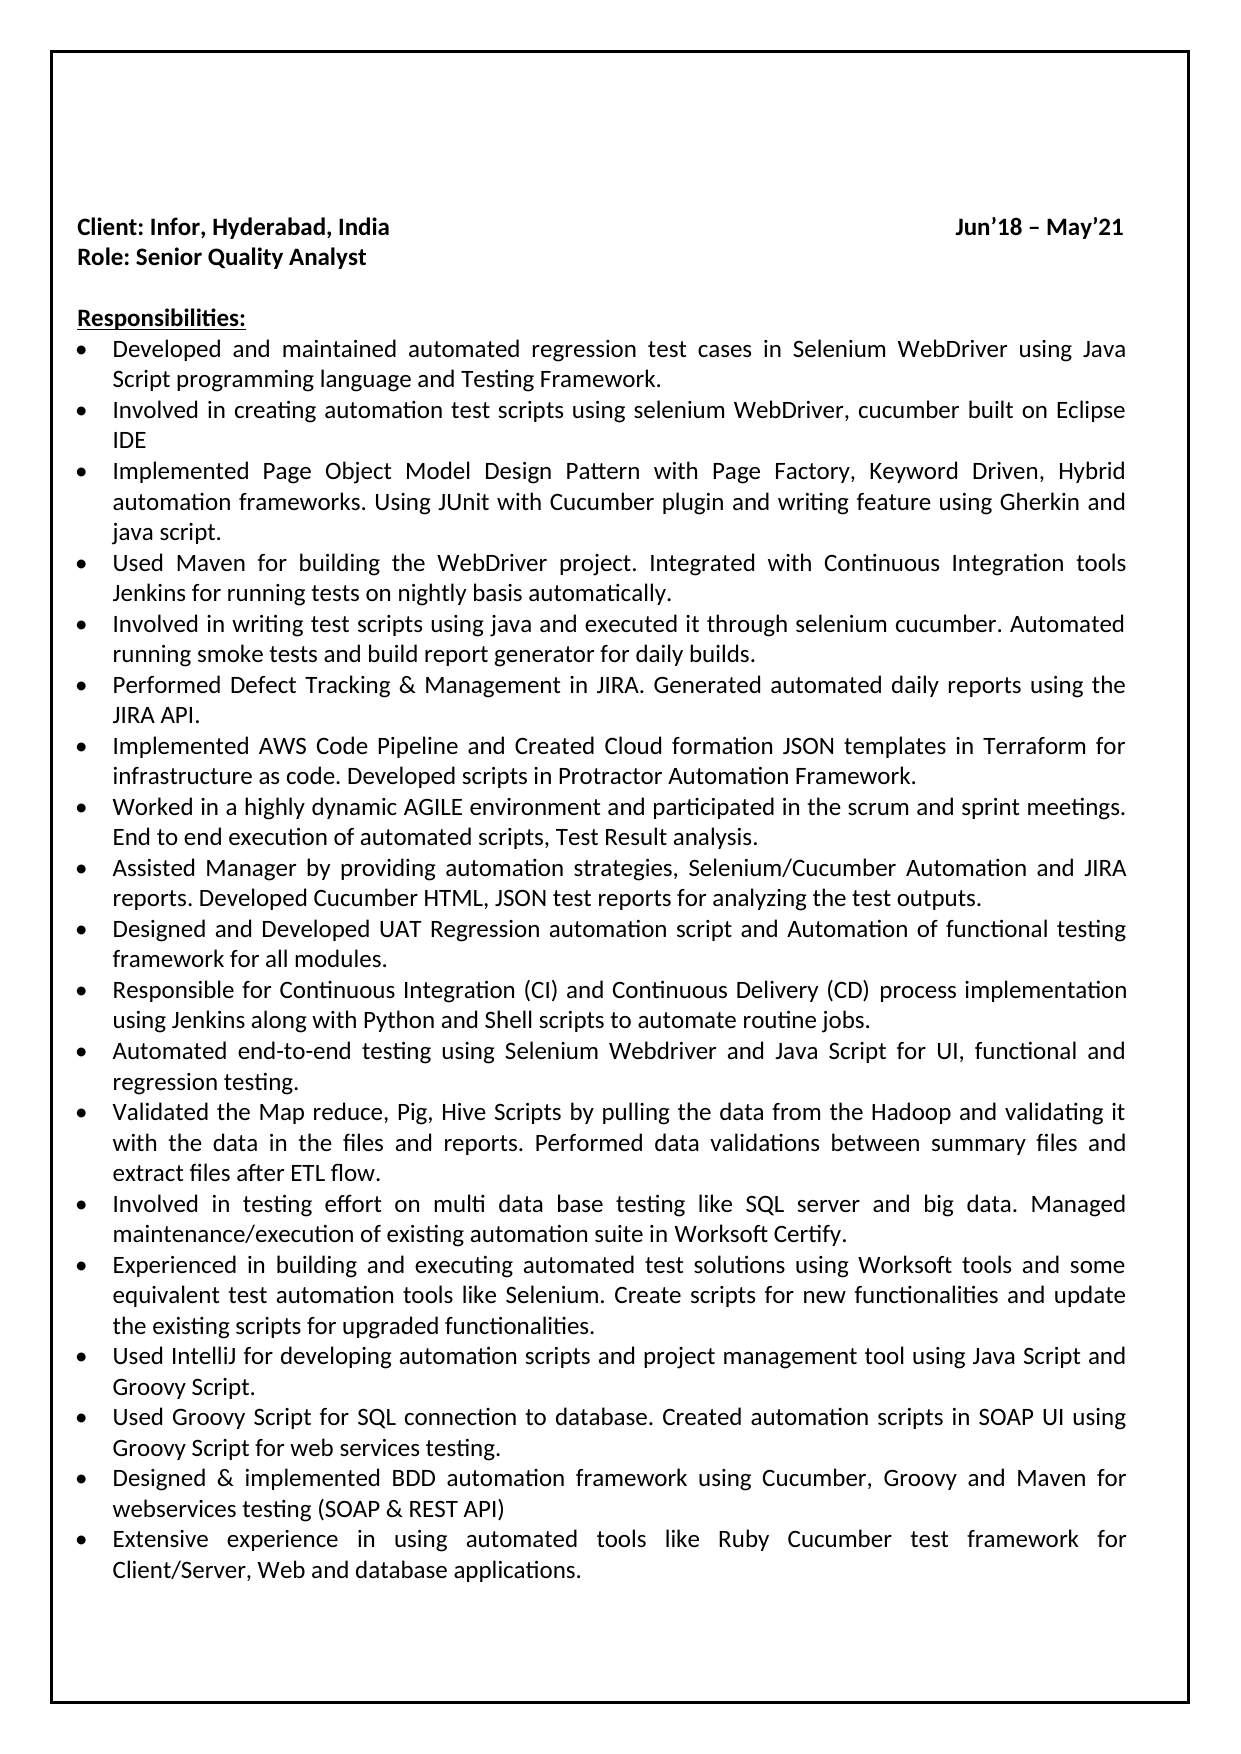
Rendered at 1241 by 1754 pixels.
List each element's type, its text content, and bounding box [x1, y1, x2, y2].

list Involved in testing effort on multi data base testing like SQL server and big data. Managed maintenance/execution of existing automation suite in Worksoft Certify. [75, 1188, 1128, 1249]
text Role: Senior Quality Analyst [77, 242, 1128, 272]
list Involved in writing test scripts using java and executed it through selenium cucumber. Automated running smoke tests and build report generator for daily builds. [75, 608, 1128, 669]
list Extensive experience in using automated tools like Ruby Cucumber test framework for Client/Server, Web and database applications. [75, 1523, 1128, 1584]
list Performed Defect Tracking & Management in JIRA. Generated automated daily reports using the JIRA API. [75, 669, 1128, 730]
list Automated end-to-end testing using Selenium Webdriver and Java Script for UI, functional and regression testing. [75, 1035, 1128, 1096]
list Experienced in building and executing automated test solutions using Worksoft tools and some equivalent test automation tools like Selenium. Create scripts for new functionalities and update the existing scripts for upgraded functionalities. [75, 1249, 1128, 1340]
list Used Maven for building the WebDriver project. Integrated with Continuous Integration tools Jenkins for running tests on nightly basis automatically. [75, 547, 1128, 608]
list Designed & implemented BDD automation framework using Cucumber, Groovy and Maven for webservices testing (SOAP & REST API) [75, 1462, 1128, 1523]
list Validated the Map reduce, Pig, Hive Scripts by pulling the data from the Hadoop and validating it with the data in the files and reports. Performed data validations between summary files and extract files after ETL flow. [75, 1096, 1128, 1188]
list Implemented Page Object Model Design Pattern with Page Factory, Keyword Driven, Hybrid automation frameworks. Using JUnit with Cucumber plugin and writing feature using Gherkin and java script. [75, 455, 1128, 547]
list Designed and Developed UAT Regression automation script and Automation of functional testing framework for all modules. [75, 913, 1128, 974]
list Used IntelliJ for developing automation scripts and project management tool using Java Script and Groovy Script. [75, 1340, 1128, 1401]
text Client: Infor, Hyderabad, India Jun’18 – May’21 [77, 211, 1128, 242]
list Responsible for Continuous Integration (CI) and Continuous Delivery (CD) process implementation using Jenkins along with Python and Shell scripts to automate routine jobs. [75, 974, 1128, 1035]
text Responsibilities: [77, 303, 1128, 333]
list Assisted Manager by providing automation strategies, Selenium/Cucumber Automation and JIRA reports. Developed Cucumber HTML, JSON test reports for analyzing the test outputs. [75, 852, 1128, 913]
list Worked in a highly dynamic AGILE environment and participated in the scrum and sprint meetings. End to end execution of automated scripts, Test Result analysis. [75, 791, 1128, 852]
list Implemented AWS Code Pipeline and Created Cloud formation JSON templates in Terraform for infrastructure as code. Developed scripts in Protractor Automation Framework. [75, 730, 1128, 791]
list Used Groovy Script for SQL connection to database. Created automation scripts in SOAP UI using Groovy Script for web services testing. [75, 1401, 1128, 1462]
list Developed and maintained automated regression test cases in Selenium WebDriver using Java Script programming language and Testing Framework. [75, 333, 1128, 394]
list Involved in creating automation test scripts using selenium WebDriver, cucumber built on Eclipse IDE [75, 394, 1128, 455]
